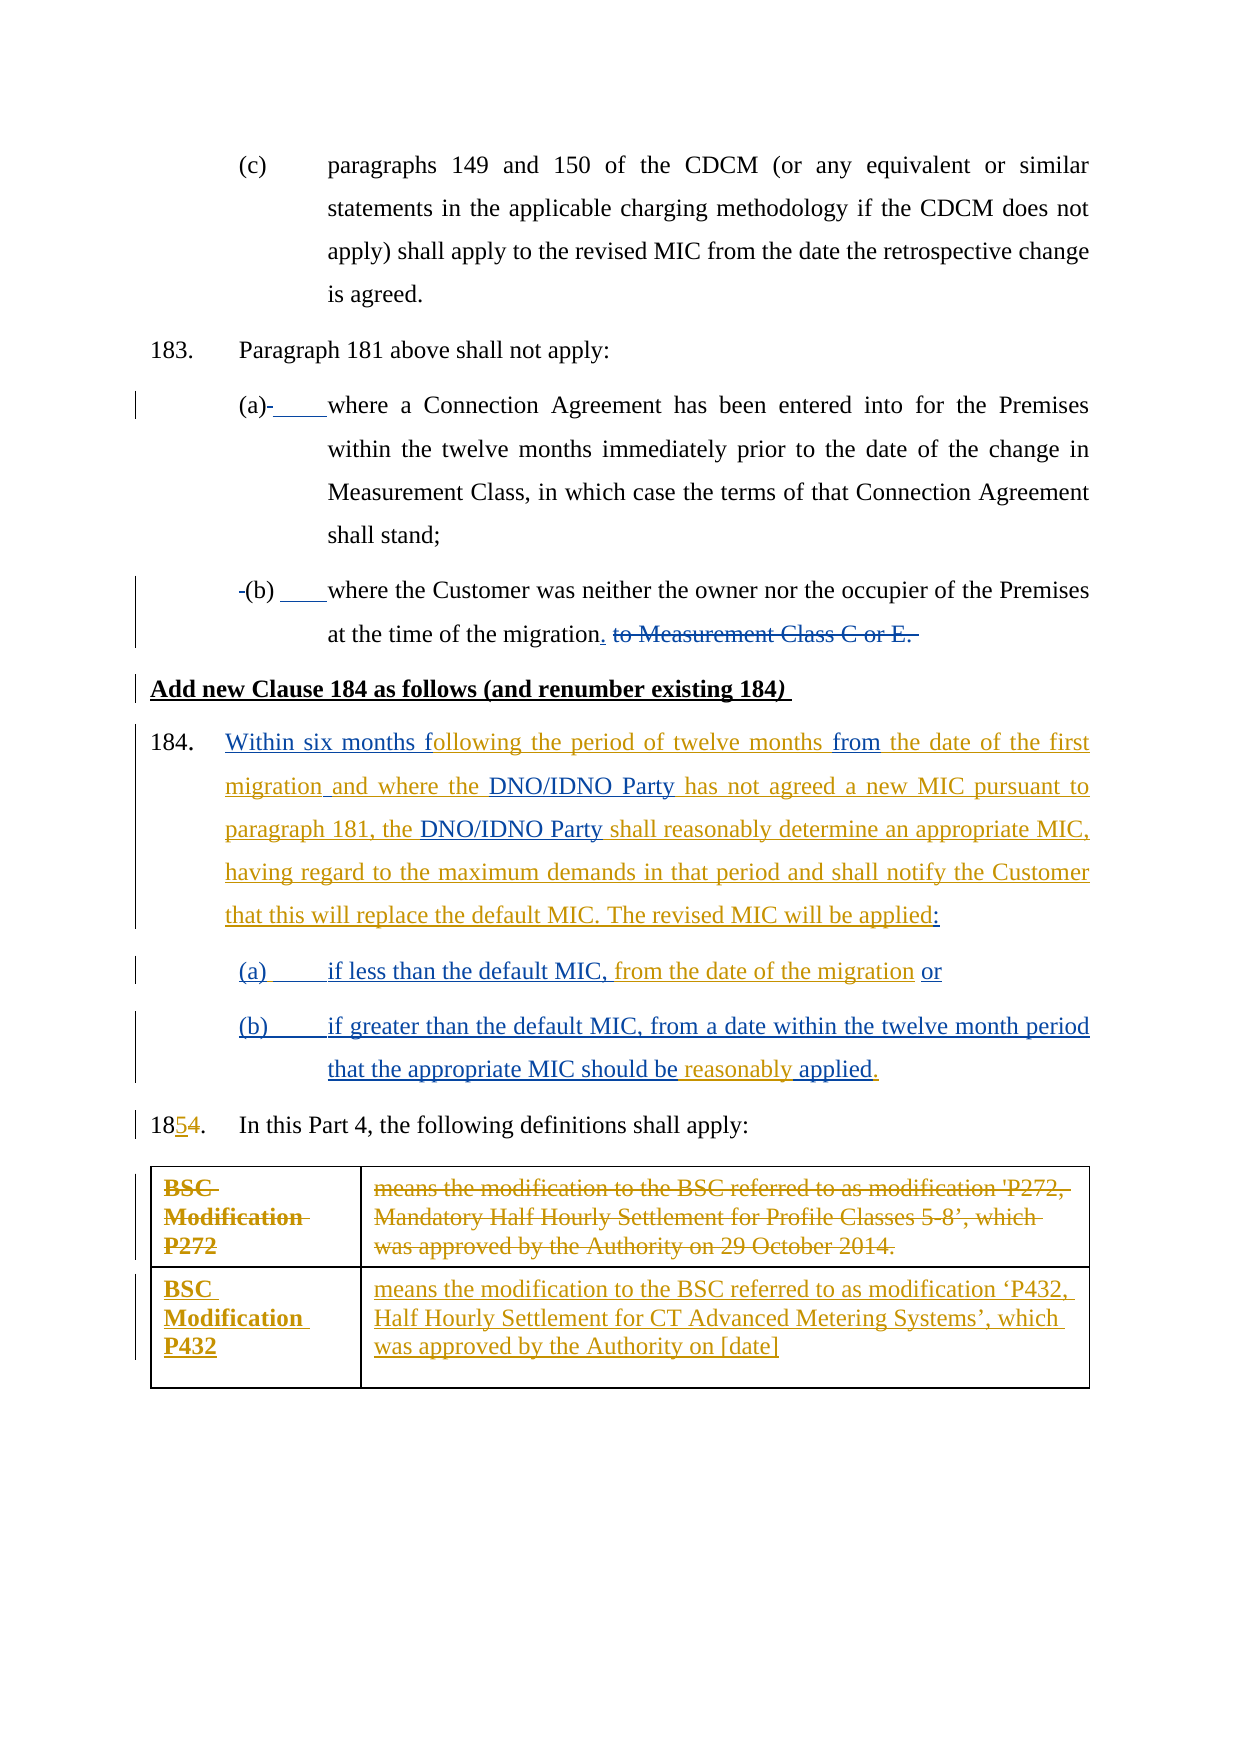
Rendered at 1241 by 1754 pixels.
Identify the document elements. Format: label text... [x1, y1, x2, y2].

table_header [362, 1167, 1089, 1266]
table_cell [152, 1268, 360, 1387]
text 18. In this Part 4, the following definitions shall apply: [150, 1110, 1090, 1139]
list (b) where the Customer was neither the owner nor the occupier of the Premises at the time of the migration [239, 576, 1090, 647]
list (c) paragraphs 149 and 150 of the CDCM (or any equivalent or similar statements in the applicable charging methodology if the CDCM does not apply) shall apply to the revised MIC from the date the retrospective change is agreed. [239, 150, 1090, 308]
list 183. Paragraph 181 above shall not apply: [150, 335, 1090, 364]
text 184. [150, 724, 1090, 929]
table_cell [362, 1268, 1089, 1387]
table_header [152, 1167, 360, 1266]
text Add new Clause 184 as follows (and renumber existing 184) [150, 674, 1090, 703]
list (a)where a Connection Agreement has been entered into for the Premises within the twelve months immediately prior to the date of the change in Measurement Class, in which case the terms of that Connection Agreement shall stand; [239, 391, 1090, 549]
